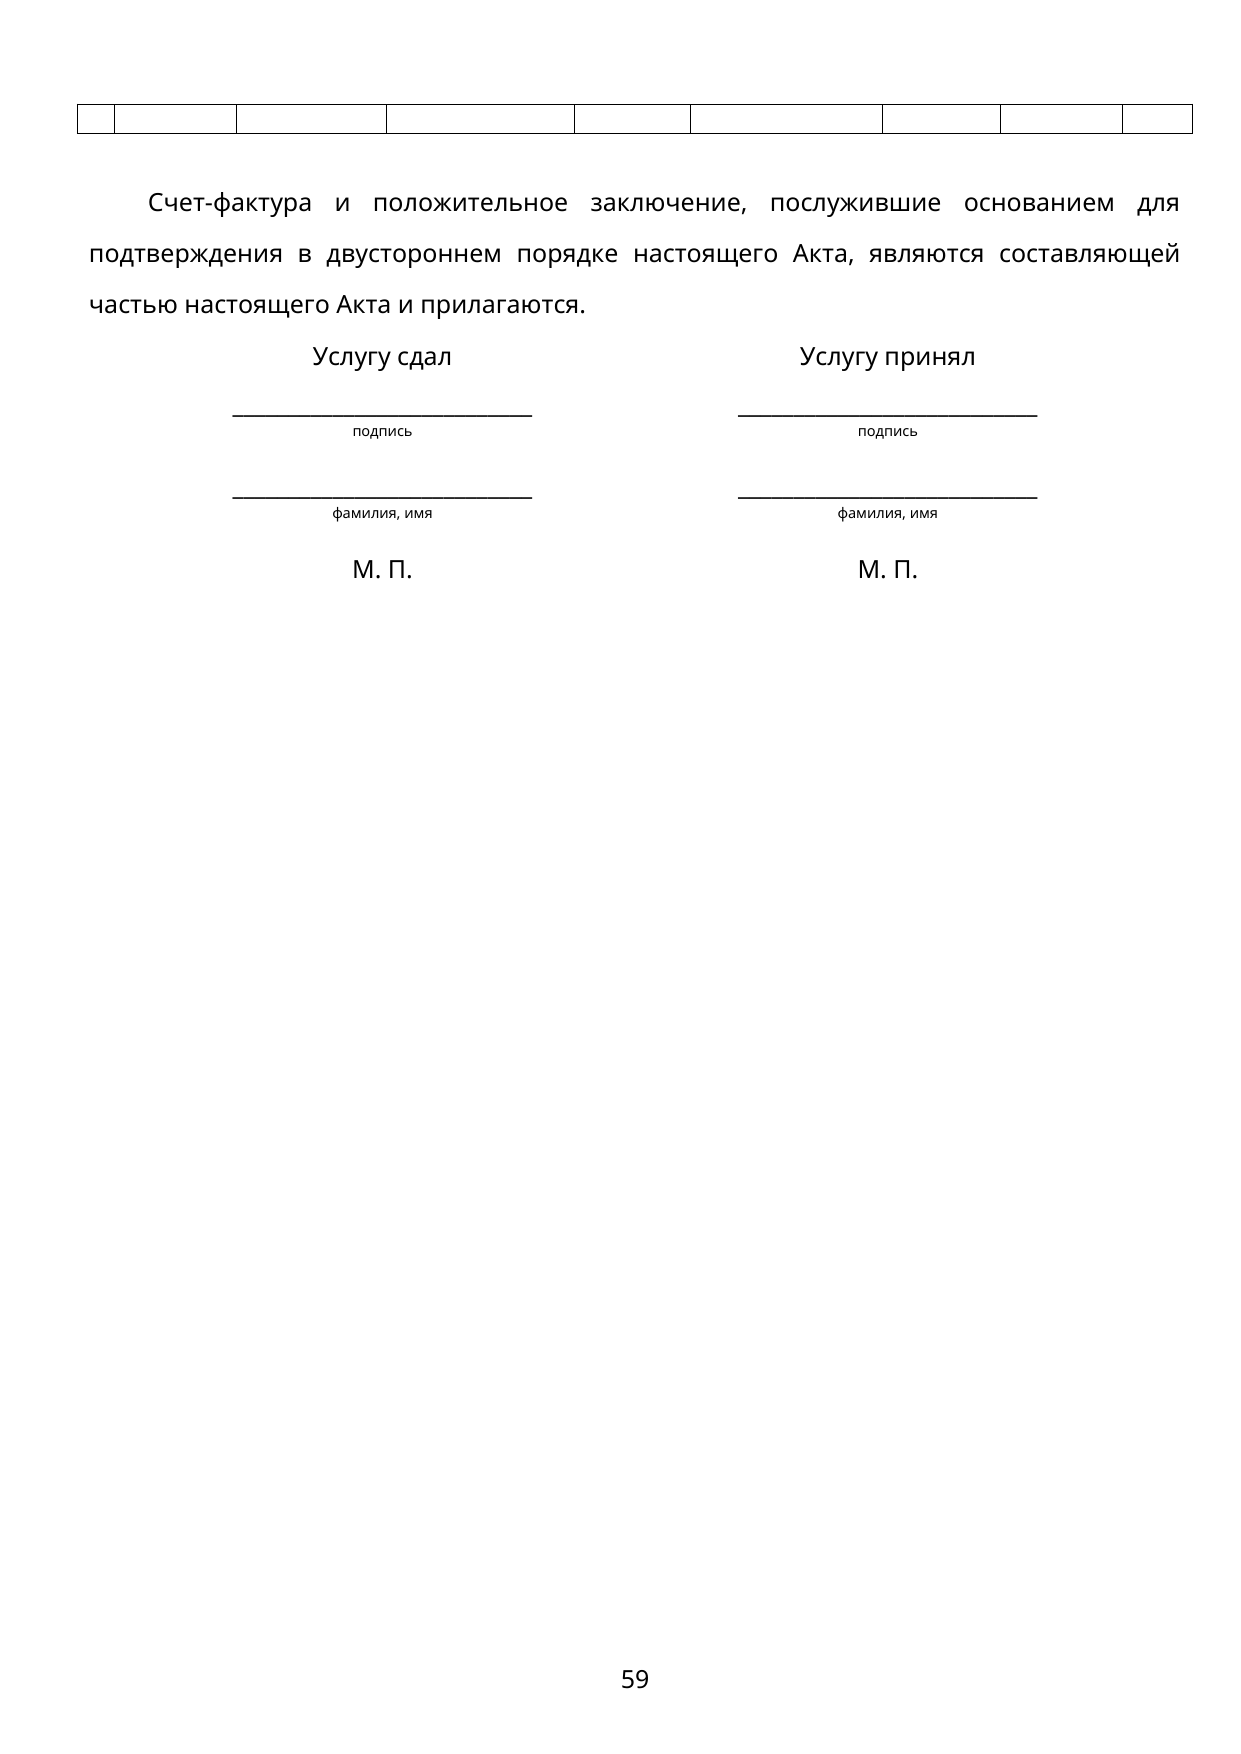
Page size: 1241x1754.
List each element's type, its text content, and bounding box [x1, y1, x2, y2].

table_cell [1123, 105, 1192, 133]
table_cell М. П. [130, 551, 635, 599]
table_cell ___________________________ фамилия, имя [635, 469, 1140, 551]
table_header Услугу сдал [130, 338, 635, 386]
table_header Услугу принял [635, 338, 1140, 386]
table_cell [575, 105, 690, 133]
table_cell ___________________________ подпись [130, 386, 635, 469]
text Счет-фактура и положительное заключение, послужившие основанием для подтверждения в двустороннем порядке настоящего Акта, являются составляющей частью настоящего Акта и прилагаются. [89, 185, 1181, 321]
table_cell [78, 105, 114, 133]
table_cell ___________________________ подпись [635, 386, 1140, 469]
table_cell [1001, 105, 1122, 133]
table_cell [237, 105, 386, 133]
table_cell М. П. [635, 551, 1140, 599]
table_cell [691, 105, 882, 133]
table_cell [115, 105, 236, 133]
table_cell [387, 105, 574, 133]
table_cell [883, 105, 1000, 133]
table_cell ___________________________ фамилия, имя [130, 469, 635, 551]
